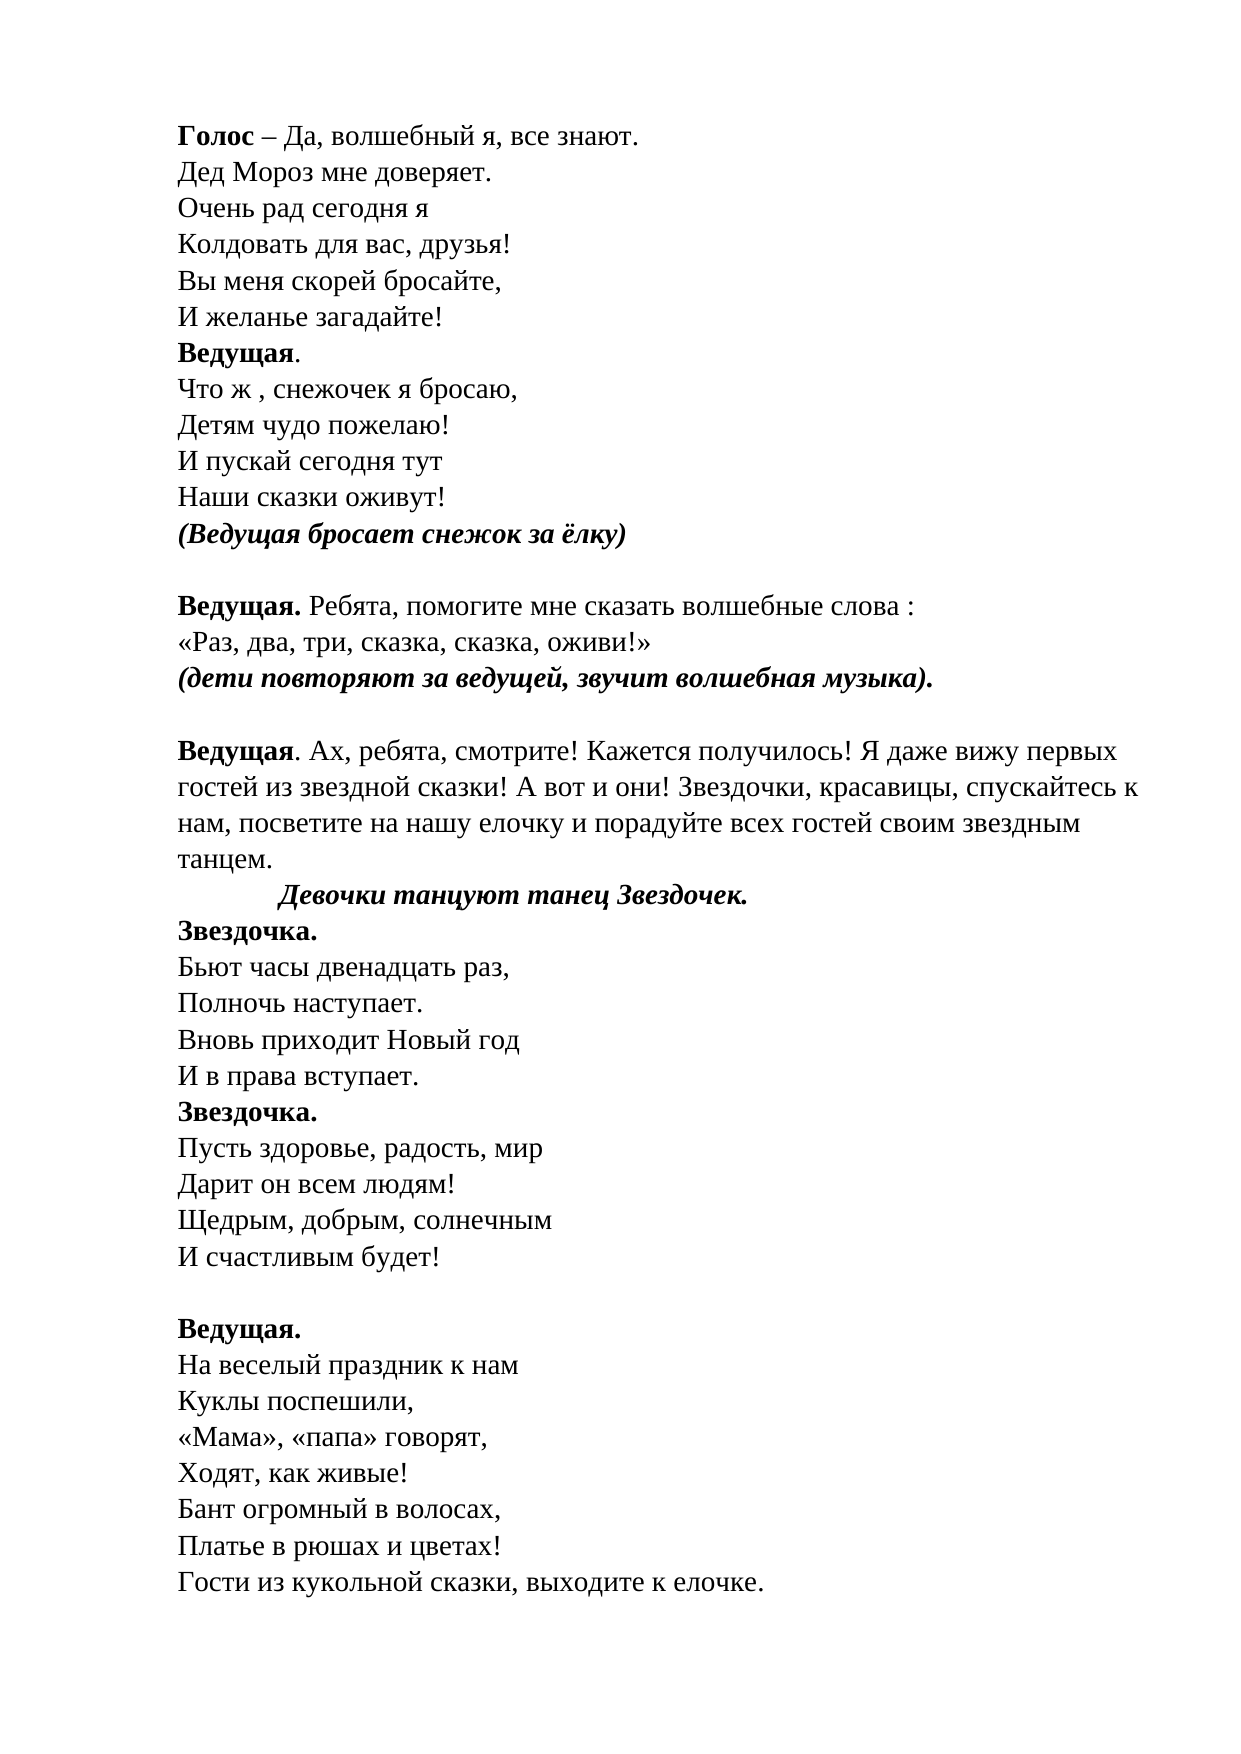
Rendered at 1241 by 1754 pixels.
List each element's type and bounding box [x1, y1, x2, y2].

text [177, 118, 1152, 1634]
